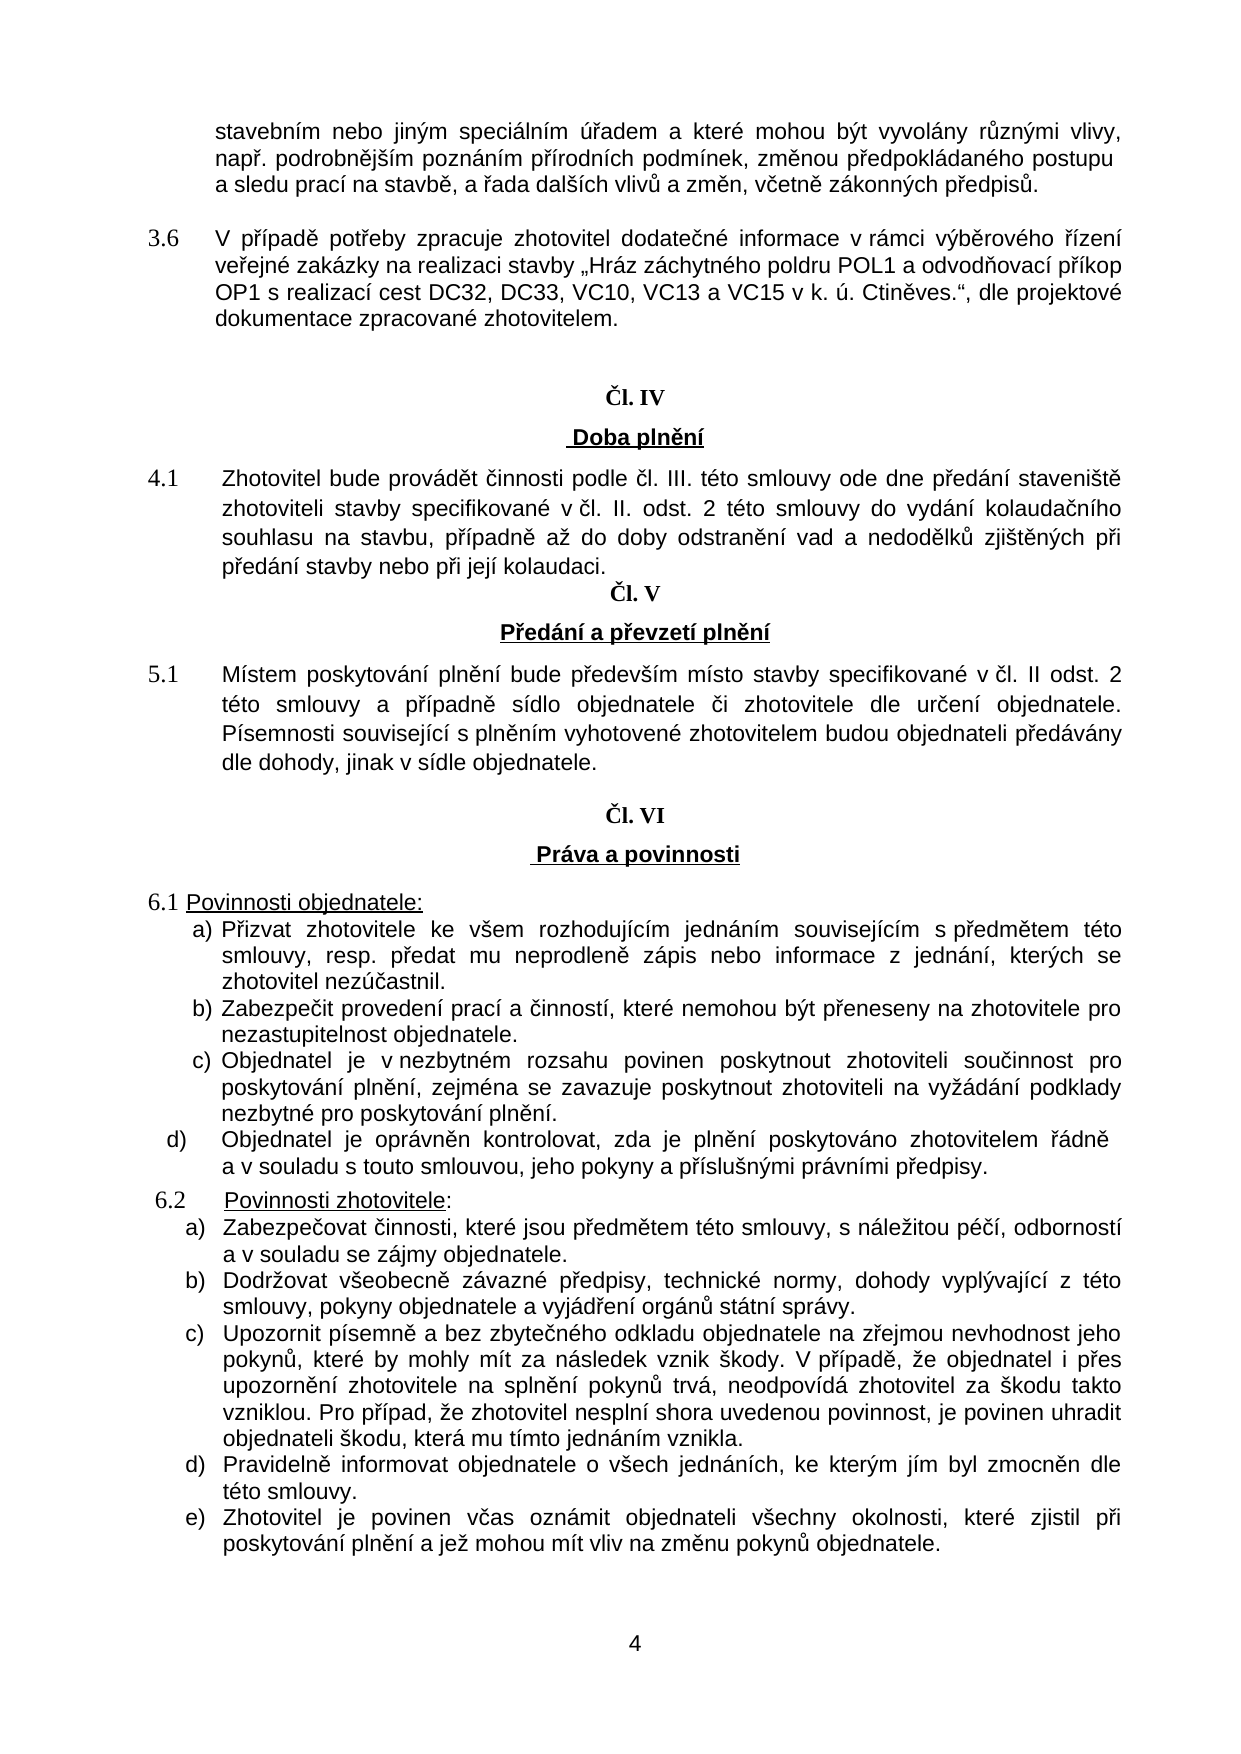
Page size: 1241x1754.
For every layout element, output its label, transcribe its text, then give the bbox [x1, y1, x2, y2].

list Zabezpečit provedení prací a činností, které nemohou být přeneseny na zhotovitele pro nezastupitelnost objednatele. [192, 995, 1122, 1047]
list V případě potřeby zpracuje zhotovitel dodatečné informace v rámci výběrového řízení veřejné zakázky na realizaci stavby „Hráz záchytného poldru POL1 a odvodňovací příkop OP1 s realizací cest DC32, DC33, VC10, VC13 a VC15 v k. ú. Ctiněves.“, dle projektové dokumentace zpracované zhotovitelem. [148, 223, 1122, 331]
list Upozornit písemně a bez zbytečného odkladu objednatele na zřejmou nevhodnost jeho pokynů, které by mohly mít za následek vznik škody. V případě, že objednatel i přes upozornění zhotovitele na splnění pokynů trvá, neodpovídá zhotovitel za škodu takto vzniklou. Pro případ, že zhotovitel nesplní shora uvedenou povinnost, je povinen uhradit objednateli škodu, která mu tímto jednáním vznikla. [185, 1319, 1122, 1451]
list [148, 118, 1122, 197]
list Zabezpečovat činnosti, které jsou předmětem této smlouvy, s náležitou péčí, odborností a v souladu se zájmy objednatele. [185, 1214, 1122, 1267]
list Pravidelně informovat objednatele o všech jednáních, ke kterým jím byl zmocněn dle této smlouvy. [185, 1451, 1122, 1504]
list Objednatel je oprávněn kontrolovat, zda je plnění poskytováno zhotovitelem řádně a v souladu s touto smlouvou, jeho pokyny a příslušnými právními předpisy. [166, 1126, 1122, 1179]
list Místem poskytování plnění bude především místo stavby specifikované v čl. II odst. 2 této smlouvy a případně sídlo objednatele či zhotovitele dle určení objednatele. Písemnosti související s plněním vyhotovené zhotovitelem budou objednateli předávány dle dohody, jinak v sídle objednatele. [148, 659, 1122, 775]
list Povinnosti objednatele: [148, 887, 1122, 916]
list Objednatel je v nezbytném rozsahu povinen poskytnout zhotoviteli součinnost pro poskytování plnění, zejména se zavazuje poskytnout zhotoviteli na vyžádání podklady nezbytné pro poskytování plnění. [192, 1047, 1122, 1126]
list Zhotovitel je povinen včas oznámit objednateli všechny okolnosti, které zjistil při poskytování plnění a jež mohou mít vliv na změnu pokynů objednatele. [185, 1504, 1122, 1557]
subtitle Předání a převzetí plnění [148, 619, 1122, 646]
list Povinnosti zhotovitele: [154, 1185, 1122, 1214]
subtitle Čl. VI [148, 802, 1122, 828]
subtitle Čl. V [148, 580, 1122, 606]
subtitle Čl. IV [148, 384, 1122, 410]
list Zhotovitel bude provádět činnosti podle čl. III. této smlouvy ode dne předání staveniště zhotoviteli stavby specifikované v čl. II. odst. 2 této smlouvy do vydání kolaudačního souhlasu na stavbu, případně až do doby odstranění vad a nedodělků zjištěných při předání stavby nebo při její kolaudaci. [148, 463, 1122, 580]
subtitle Doba plnění [148, 423, 1122, 450]
list Dodržovat všeobecně závazné předpisy, technické normy, dohody vyplývající z této smlouvy, pokyny objednatele a vyjádření orgánů státní správy. [185, 1267, 1122, 1319]
list Přizvat zhotovitele ke všem rozhodujícím jednáním souvisejícím s předmětem této smlouvy, resp. předat mu neprodleně zápis nebo informace z jednání, kterých se zhotovitel nezúčastnil. [192, 916, 1122, 995]
subtitle Práva a povinnosti [148, 841, 1122, 867]
